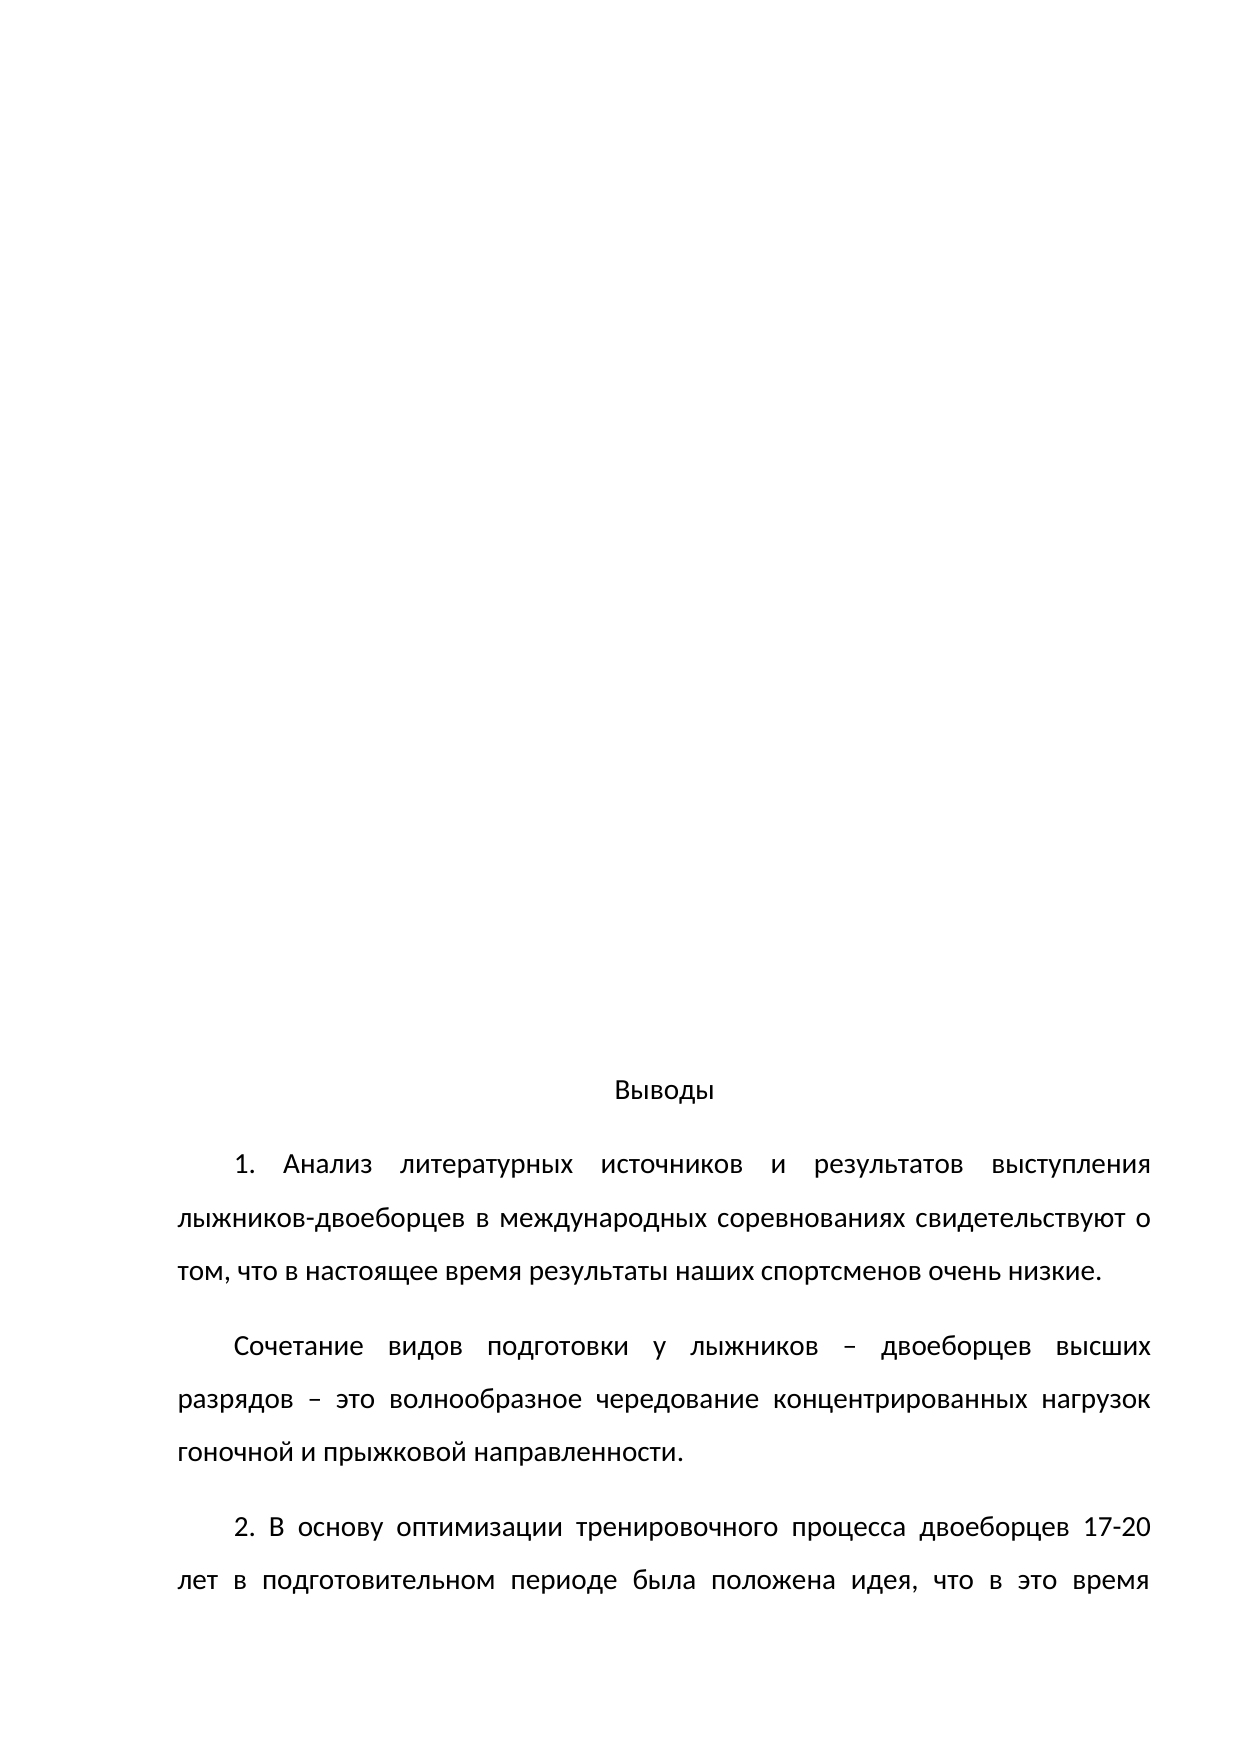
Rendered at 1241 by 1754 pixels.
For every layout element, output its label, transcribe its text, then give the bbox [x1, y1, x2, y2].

text 1. Анализ литературных источников и результатов выступления лыжников-двоеборцев в международных соревнованиях свидетельствуют о том, что в настоящее время результаты наших спортсменов очень низкие. [177, 1145, 1152, 1288]
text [177, 1508, 1152, 1597]
text Сочетание видов подготовки у лыжников – двоеборцев высших разрядов – это волнообразное чередование концентрированных нагрузок гоночной и прыжковой направленности. [177, 1327, 1152, 1469]
text Выводы [177, 1071, 1152, 1107]
